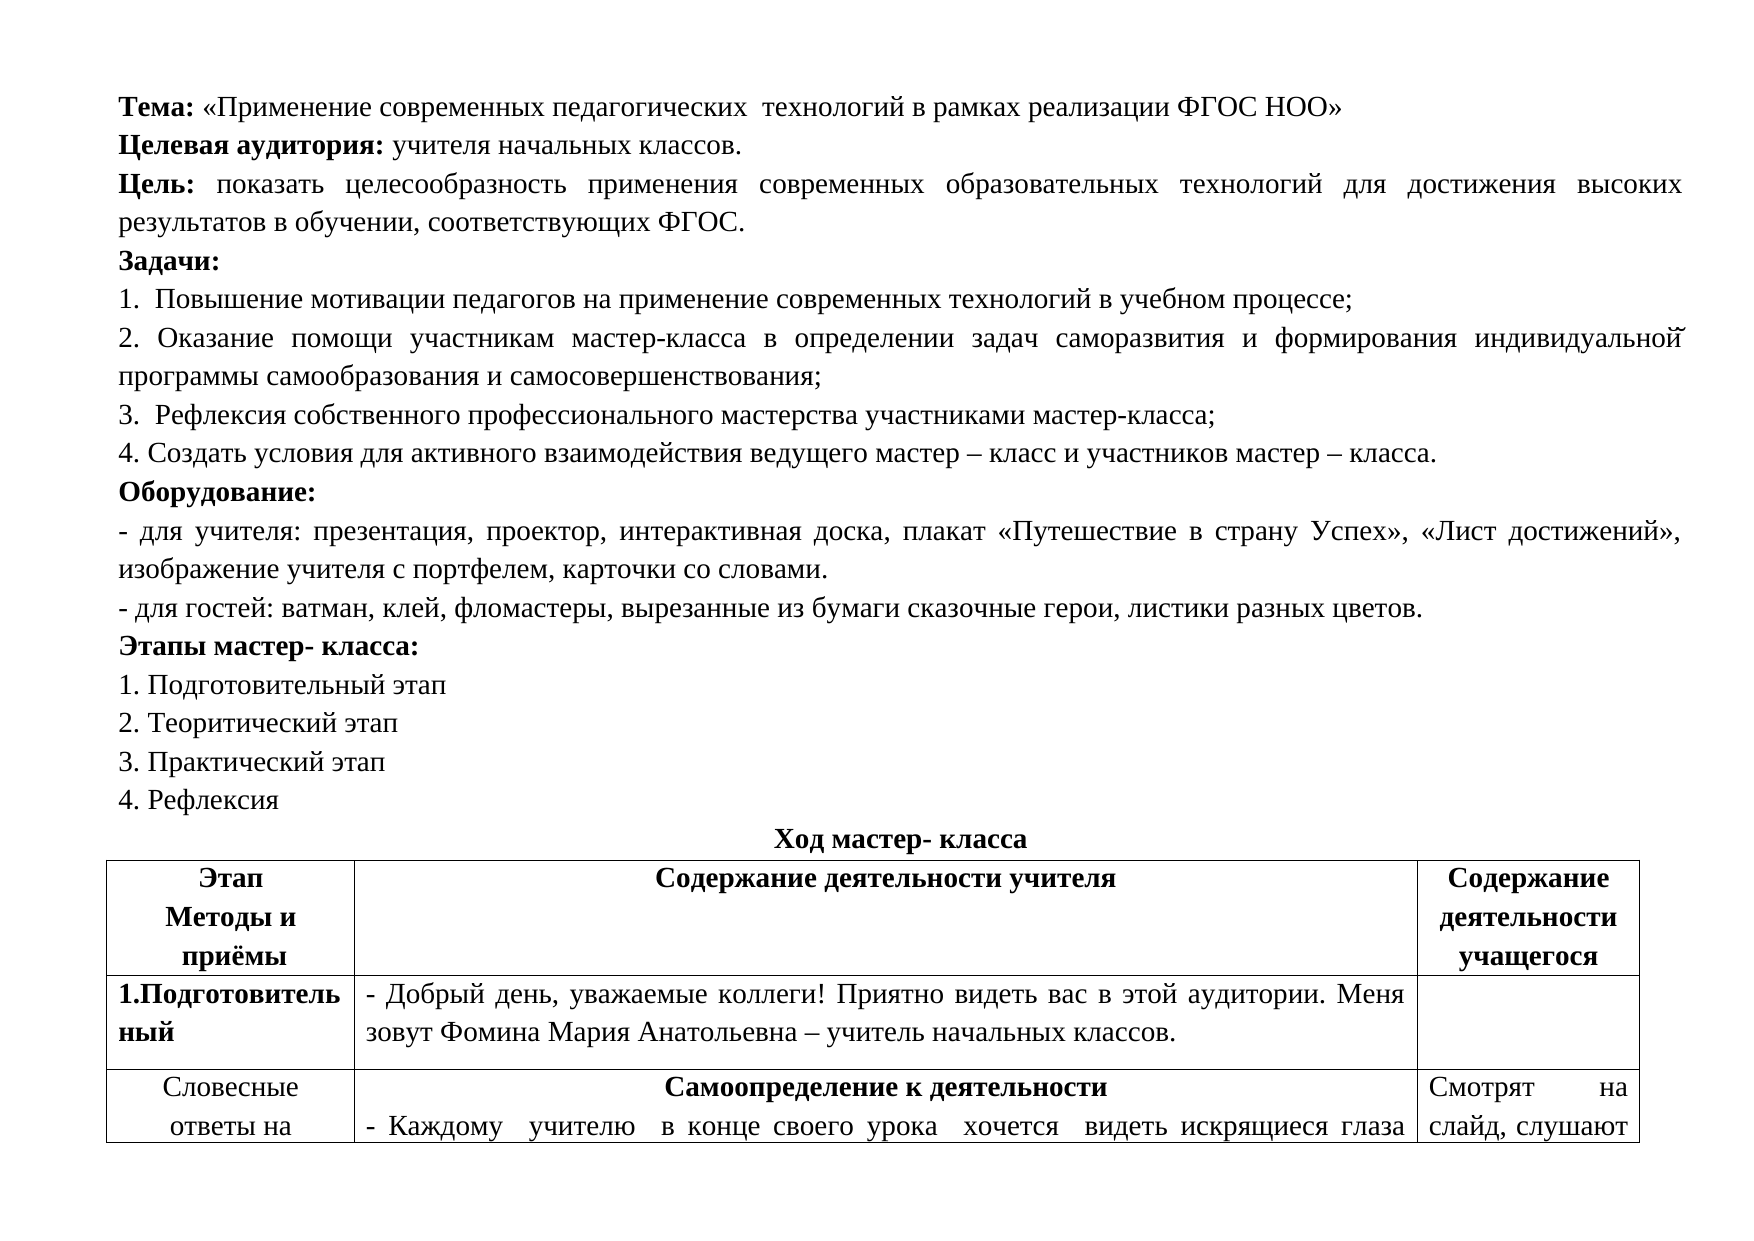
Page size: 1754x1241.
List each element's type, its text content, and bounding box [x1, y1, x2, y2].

table_cell - Добрый день, уважаемые коллеги! Приятно видеть вас в этой аудитории. Меня зовут Фомина Мария Анатольевна – учитель начальных классов. [355, 976, 1417, 1068]
text Тема: «Применение современных педагогических технологий в рамках реализации ФГОС НОО» [118, 89, 1683, 122]
text Этапы мастер- класса: [118, 628, 1683, 662]
text Задачи: [118, 243, 1683, 276]
text - для учителя: презентация, проектор, интерактивная доска, плакат «Путешествие в страну Успех», «Лист достижений», изображение учителя с портфелем, карточки со словами. [118, 513, 1683, 585]
text 4. Создать условия для активного взаимодействия ведущего мастер – класс и участников мастер – класса. [118, 436, 1683, 469]
table_cell [1418, 976, 1639, 1068]
text 1. Подготовительный этап [118, 667, 1683, 700]
text 1. Повышение мотивации педагогов на применение современных технологий в учебном процессе; [118, 281, 1683, 315]
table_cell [1418, 1070, 1639, 1142]
text Ход мастер- класса [118, 821, 1683, 854]
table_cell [107, 1070, 354, 1142]
text 3. Практический этап [118, 744, 1683, 777]
table_header Содержание деятельности учителя [355, 861, 1417, 975]
table_header Содержание деятельности учащегося [1418, 861, 1639, 975]
text 2. Оказание помощи участникам мастер-класса в определении задач саморазвития и формирования индивидуальной̆ программы самообразования и самосовершенствования; [118, 320, 1683, 392]
text 3. Рефлексия собственного профессионального мастерства участниками мастер-класса; [118, 397, 1683, 431]
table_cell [355, 1070, 1417, 1142]
table_header Этап Методы и приёмы [107, 861, 354, 975]
table_cell 1.Подготовительный [107, 976, 354, 1068]
text Целевая аудитория: учителя начальных классов. [118, 127, 1683, 161]
text Цель: показать целесообразность применения современных образовательных технологий для достижения высоких результатов в обучении, соответствующих ФГОС. [118, 166, 1683, 238]
text 2. Теоритический этап [118, 705, 1683, 739]
text Оборудование: [118, 474, 1683, 508]
text - для гостей: ватман, клей, фломастеры, вырезанные из бумаги сказочные герои, листики разных цветов. [118, 590, 1683, 623]
text 4. Рефлексия [118, 782, 1683, 816]
